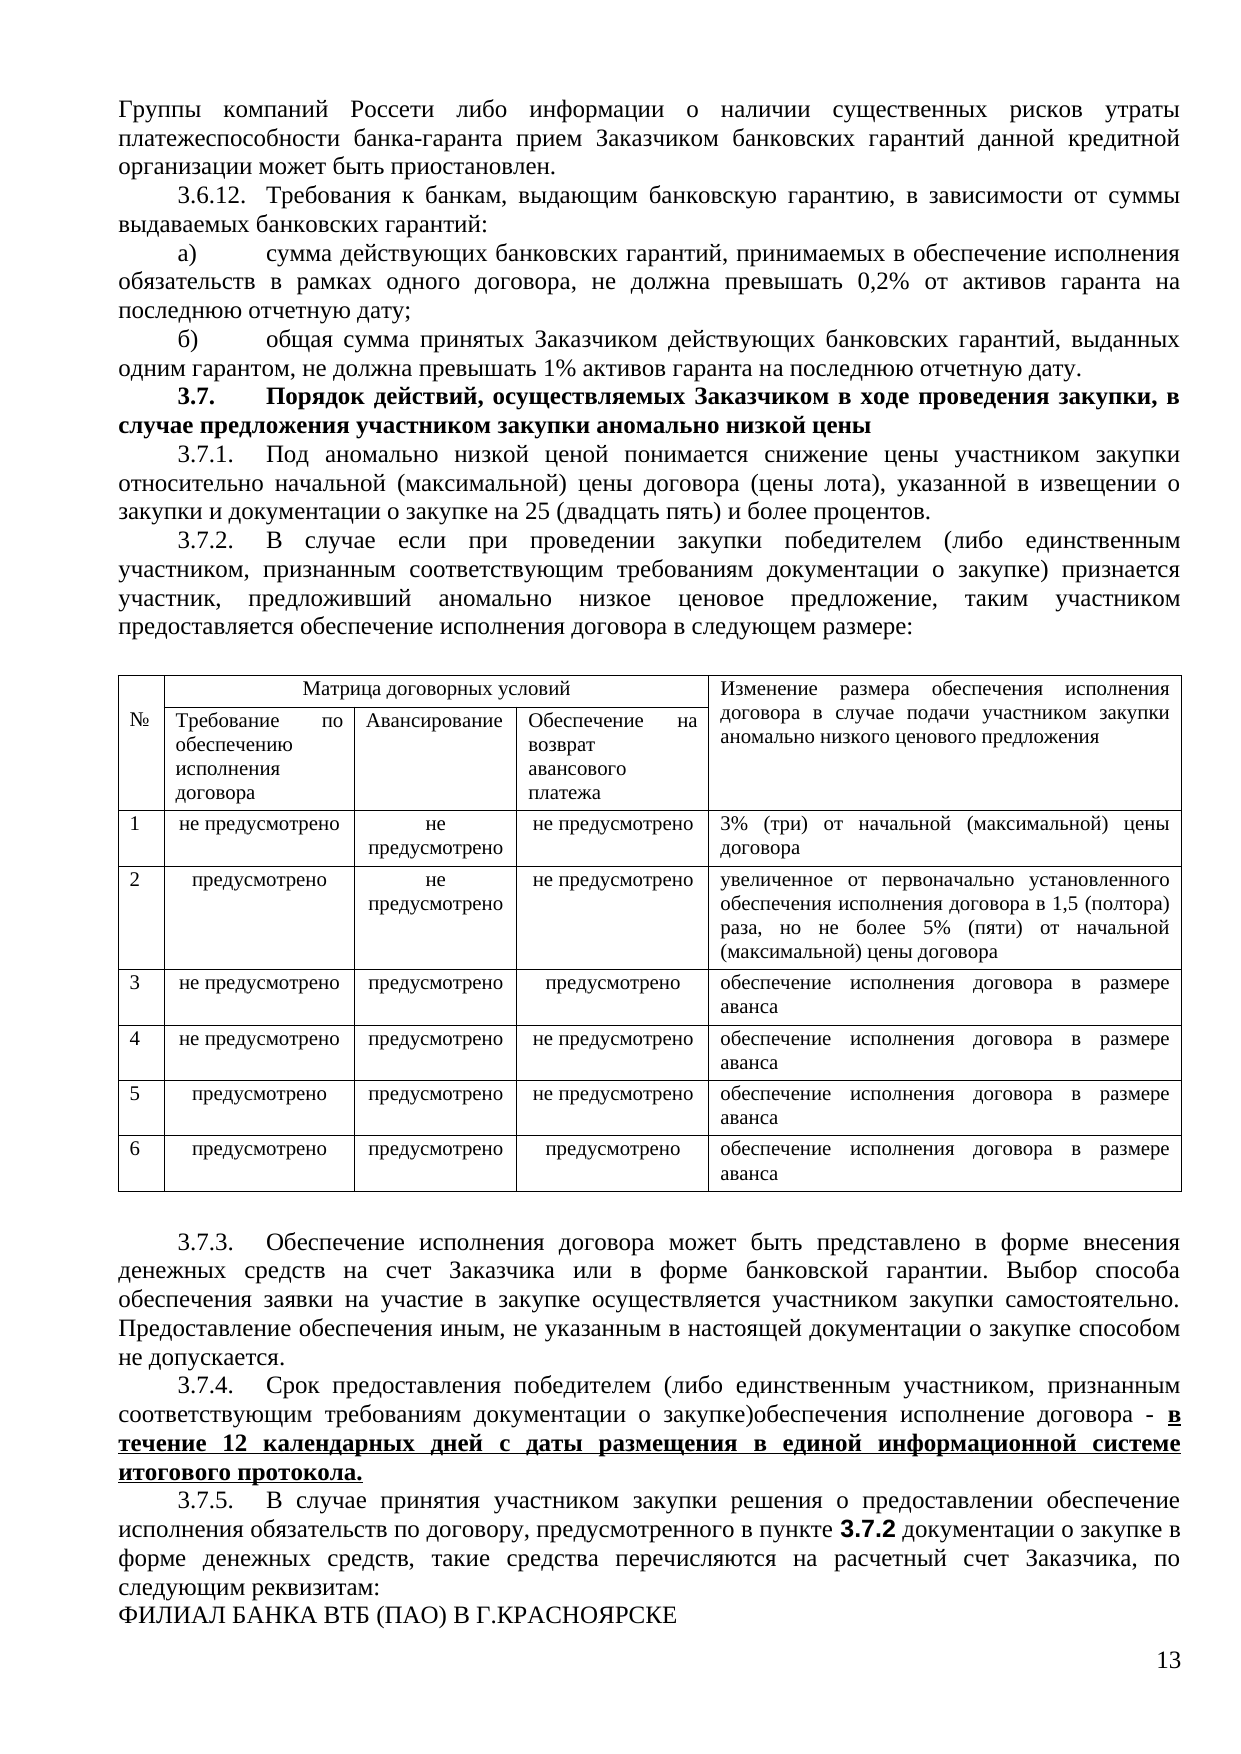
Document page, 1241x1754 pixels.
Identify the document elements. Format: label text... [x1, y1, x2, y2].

table_cell 3 [119, 970, 164, 1024]
table_cell не предусмотрено [355, 811, 516, 866]
table_cell предусмотрено [517, 1136, 708, 1191]
table_cell 1 [119, 811, 164, 866]
table_cell Обеспечение на возврат авансового платежа [517, 708, 708, 810]
table_cell 3% (три) от начальной (максимальной) цены договора [709, 811, 1181, 866]
text ФИЛИАЛ БАНКА ВТБ (ПАО) В Г.КРАСНОЯРСКЕ [118, 1601, 1181, 1629]
table_cell предусмотрено [165, 1081, 354, 1135]
table_cell предусмотрено [355, 1026, 516, 1080]
table_cell предусмотрено [355, 970, 516, 1024]
table_cell не предусмотрено [517, 1081, 708, 1135]
table_cell 5 [119, 1081, 164, 1135]
table_header Матрица договорных условий [165, 676, 708, 707]
table_cell Требование по обеспечению исполнения договора [165, 708, 354, 810]
table_cell предусмотрено [355, 1136, 516, 1191]
table_cell не предусмотрено [517, 811, 708, 866]
list сумма действующих банковских гарантий, принимаемых в обеспечение исполнения обязательств в рамках одного договора, не должна превышать 0,2% от активов гаранта на последнюю отчетную дату; [118, 238, 1181, 324]
subtitle В случае если при проведении закупки победителем (либо единственным участником, признанным соответствующим требованиям документации о закупке) признается участник, предложивший аномально низкое ценовое предложение, таким участником предоставляется обеспечение исполнения договора в следующем размере: [118, 525, 1181, 640]
table_cell 6 [119, 1136, 164, 1191]
table_cell предусмотрено [355, 1081, 516, 1135]
table_cell увеличенное от первоначально установленного обеспечения исполнения договора в 1,5 (полтора) раза, но не более 5% (пяти) от начальной (максимальной) цены договора [709, 867, 1181, 969]
table_cell предусмотрено [165, 867, 354, 969]
table_cell обеспечение исполнения договора в размере аванса [709, 1136, 1181, 1191]
table_cell 4 [119, 1026, 164, 1080]
subtitle Срок предоставления победителем (либо единственным участником, признанным соответствующим требованиям документации о закупке)обеспечения исполнение договора - в течение 12 календарных дней с даты размещения в единой информационной системе итогового протокола. [118, 1454, 1181, 1486]
table_cell не предусмотрено [165, 811, 354, 866]
subtitle Под аномально низкой ценой понимается снижение цены участником закупки относительно начальной (максимальной) цены договора (цены лота), указанной в извещении о закупки и документации о закупке на 25 (двадцать пять) и более процентов. [118, 439, 1181, 525]
table_header № [119, 676, 164, 810]
subtitle Обеспечение исполнения договора может быть представлено в форме внесения денежных средств на счет Заказчика или в форме банковской гарантии. Выбор способа обеспечения заявки на участие в закупке осуществляется участником закупки самостоятельно. Предоставление обеспечения иным, не указанным в настоящей документации о закупке способом не допускается. [118, 1227, 1181, 1371]
table_cell Авансирование [355, 708, 516, 810]
table_cell не предусмотрено [517, 867, 708, 969]
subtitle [118, 94, 1181, 180]
subtitle В случае принятия участником закупки решения о предоставлении обеспечение исполнения обязательств по договору, предусмотренного в пункте 3.7.2 документации о закупке в форме денежных средств, такие средства перечисляются на расчетный счет Заказчика, по следующим реквизитам: [118, 1486, 1181, 1601]
table_cell предусмотрено [165, 1136, 354, 1191]
table_cell обеспечение исполнения договора в размере аванса [709, 1026, 1181, 1080]
table_header Изменение размера обеспечения исполнения договора в случае подачи участником закупки аномально низкого ценового предложения [709, 676, 1181, 810]
table_cell не предусмотрено [165, 1026, 354, 1080]
table_cell не предусмотрено [165, 970, 354, 1024]
list общая сумма принятых Заказчиком действующих банковских гарантий, выданных одним гарантом, не должна превышать 1% активов гаранта на последнюю отчетную дату. [118, 324, 1181, 381]
subtitle Срок предоставления победителем (либо единственным участником, признанным соответствующим требованиям документации о закупке)обеспечения исполнение договора - в течение 12 календарных дней с даты размещения в единой информационной системе итогового протокола. [118, 1371, 1181, 1453]
table_cell предусмотрено [517, 970, 708, 1024]
table_cell обеспечение исполнения договора в размере аванса [709, 1081, 1181, 1135]
subtitle Требования к банкам, выдающим банковскую гарантию, в зависимости от суммы выдаваемых банковских гарантий: [118, 180, 1181, 238]
table_cell не предусмотрено [355, 867, 516, 969]
table_cell не предусмотрено [517, 1026, 708, 1080]
subtitle Порядок действий, осуществляемых Заказчиком в ходе проведения закупки, в случае предложения участником закупки аномально низкой цены [118, 381, 1181, 439]
table_cell 2 [119, 867, 164, 969]
table_cell обеспечение исполнения договора в размере аванса [709, 970, 1181, 1024]
